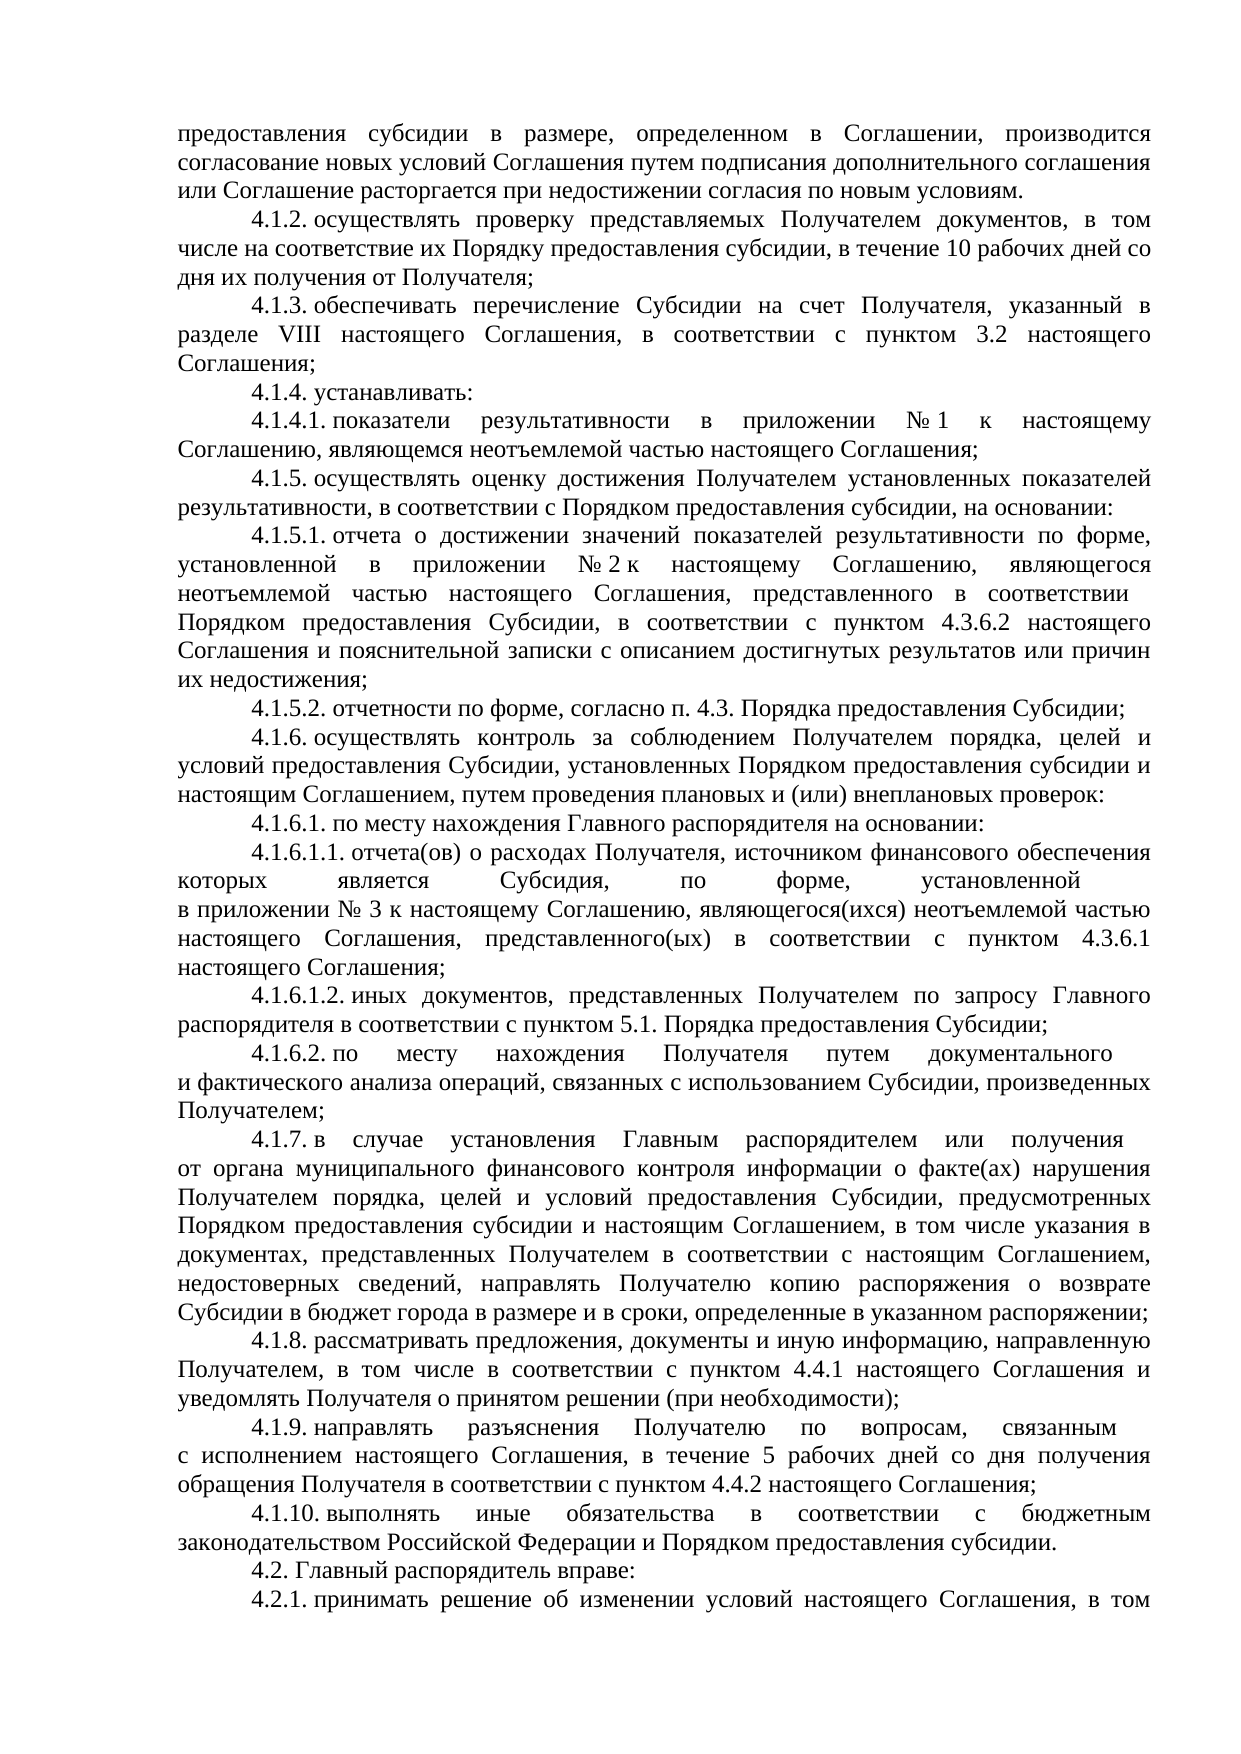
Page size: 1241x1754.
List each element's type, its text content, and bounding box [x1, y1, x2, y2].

text 4.1.2. осуществлять проверку представляемых Получателем документов, в том числе на соответствие их Порядку предоставления субсидии, в течение 10 рабочих дней со дня их получения от Получателя; [177, 204, 1152, 291]
text 4.1.4.1. показатели результативности в приложении № 1 к настоящему Соглашению, являющемся неотъемлемой частью настоящего Соглашения; [177, 406, 1152, 463]
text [177, 1584, 1152, 1613]
text 4.1.7. в случае установления Главным распорядителем или получения от органа муниципального финансового контроля информации о факте(ах) нарушения Получателем порядка, целей и условий предоставления Субсидии, предусмотренных Порядком предоставления субсидии и настоящим Соглашением, в том числе указания в документах, представленных Получателем в соответствии с настоящим Соглашением, недостоверных сведений, направлять Получателю копию распоряжения о возврате Субсидии в бюджет города в размере и в сроки, определенные в указанном распоряжении; [177, 1124, 1152, 1326]
text 4.1.6. осуществлять контроль за соблюдением Получателем порядка, целей и условий предоставления Субсидии, установленных Порядком предоставления субсидии и настоящим Соглашением, путем проведения плановых и (или) внеплановых проверок: [177, 722, 1152, 808]
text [177, 118, 1152, 204]
text 4.1.8. рассматривать предложения, документы и иную информацию, направленную Получателем, в том числе в соответствии с пунктом 4.4.1 настоящего Соглашения и уведомлять Получателя о принятом решении (при необходимости); [177, 1326, 1152, 1412]
text 4.1.5.2. отчетности по форме, согласно п. 4.3. Порядка предоставления Субсидии; [177, 693, 1152, 722]
text 4.1.9. направлять разъяснения Получателю по вопросам, связанным с исполнением настоящего Соглашения, в течение 5 рабочих дней со дня получения обращения Получателя в соответствии с пунктом 4.4.2 настоящего Соглашения; [177, 1412, 1152, 1498]
text 4.1.4. устанавливать: [177, 377, 1152, 406]
text 4.1.6.1.1. отчета(ов) о расходах Получателя, источником финансового обеспечения которых является Субсидия, по форме, установленной в приложении № 3 к настоящему Соглашению, являющегося(ихся) неотъемлемой частью настоящего Соглашения, представленного(ых) в соответствии с пунктом 4.3.6.1 настоящего Соглашения; [177, 837, 1152, 981]
text 4.1.5. осуществлять оценку достижения Получателем установленных показателей результативности, в соответствии с Порядком предоставления субсидии, на основании: [177, 463, 1152, 521]
text 4.1.6.2. по месту нахождения Получателя путем документального и фактического анализа операций, связанных с использованием Субсидии, произведенных Получателем; [177, 1038, 1152, 1124]
text 4.1.10. выполнять иные обязательства в соответствии с бюджетным законодательством Российской Федерации и Порядком предоставления субсидии. [177, 1498, 1152, 1556]
text 4.2. Главный распорядитель вправе: [177, 1556, 1152, 1584]
text 4.1.5.1. отчета о достижении значений показателей результативности по форме, установленной в приложении № 2 к настоящему Соглашению, являющегося неотъемлемой частью настоящего Соглашения, представленного в соответствии Порядком предоставления Субсидии, в соответствии с пунктом 4.3.6.2 настоящего Соглашения и пояснительной записки с описанием достигнутых результатов или причин их недостижения; [177, 521, 1152, 693]
text 4.1.3. обеспечивать перечисление Субсидии на счет Получателя, указанный в разделе VIII настоящего Соглашения, в соответствии с пунктом 3.2 настоящего Соглашения; [177, 291, 1152, 377]
text 4.1.6.1.2. иных документов, представленных Получателем по запросу Главного распорядителя в соответствии с пунктом 5.1. Порядка предоставления Субсидии; [177, 981, 1152, 1038]
text 4.1.6.1. по месту нахождения Главного распорядителя на основании: [177, 808, 1152, 837]
